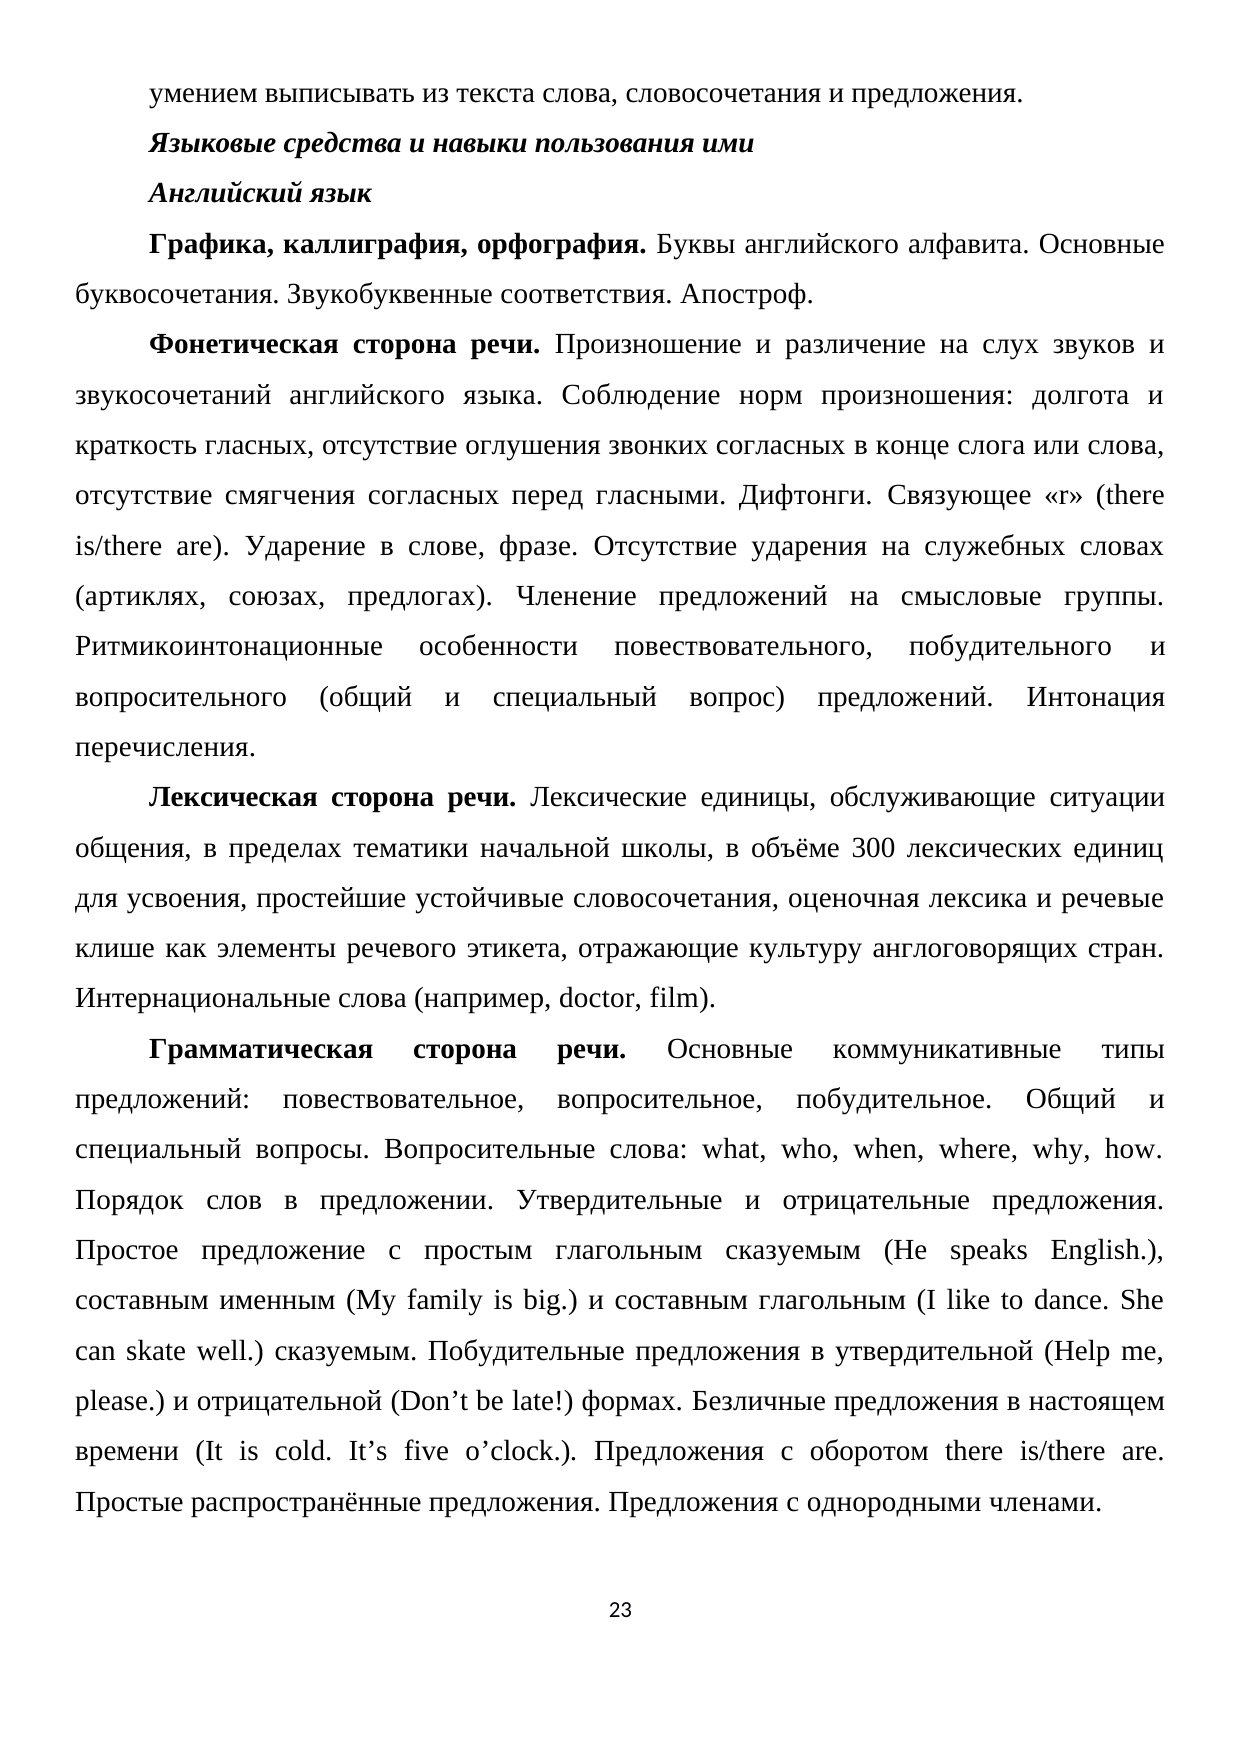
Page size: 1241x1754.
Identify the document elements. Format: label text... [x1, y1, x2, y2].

text Графика, каллиграфия, орфография. Буквы английского алфавита. Основные буквосочетания. Звуко­буквенные соответствия. Апостроф. [75, 226, 1165, 310]
text Фонетическая сторона речи. Произношение и различение на слух звуков и звукосочетаний английского языка. Соблюдение норм произношения: долгота и краткость гласных, отсутствие оглушения звонких согласных в конце слога или слова, отсутствие смягчения согласных перед гласными. Дифтонги. Связующее «r» (there is/there are). Ударение в слове, фразе. Отсутствие ударения на служебных словах (артиклях, союзах, предлогах). Членение предложений на смысловые группы. Ритмико­интонационные особенности повествовательного, побудительного и вопросительного (общий и специальный вопрос) предложений. Интонация перечисления. [75, 327, 1165, 763]
text Английский язык [75, 176, 1165, 209]
text Грамматическая сторона речи. Основные коммуникативные типы предложений: повествовательное, вопросительное, побудительное. Общий и специальный вопросы. Вопросительные слова: what, who, when, where, why, how. Порядок слов в предложении. Утвердительные и отрицательные предложения. Простое предложение с простым глагольным сказуемым (He speaks English.), составным именным (My family is big.) и составным глагольным (I like to dance. She can skate well.) сказуемым. Побудительные предложения в утвердительной (Help me, please.) и отрицательной (Don’t be late!) формах. Безличные предложения в настоящем времени (It is cold. It’s five o’clock.). Предложения с оборотом there is/there are. Простые распространённые предложения. Предложения с однородными членами. [75, 1031, 1165, 1517]
text Лексическая сторона речи. Лексические единицы, обслуживающие ситуации общения, в пределах тематики начальной школы, в объёме 300 лексических единиц для усвоения, простейшие устойчивые словосочетания, оценочная лексика и речевые клише как элементы речевого этикета, отражающие культуру англоговорящих стран. Интернациональные слова (например, doctor, film). [75, 779, 1165, 1014]
text умением выписывать из текста слова, словосочетания и предложения. [75, 75, 1165, 108]
text Языковые средства и навыки пользования ими [75, 125, 1165, 159]
